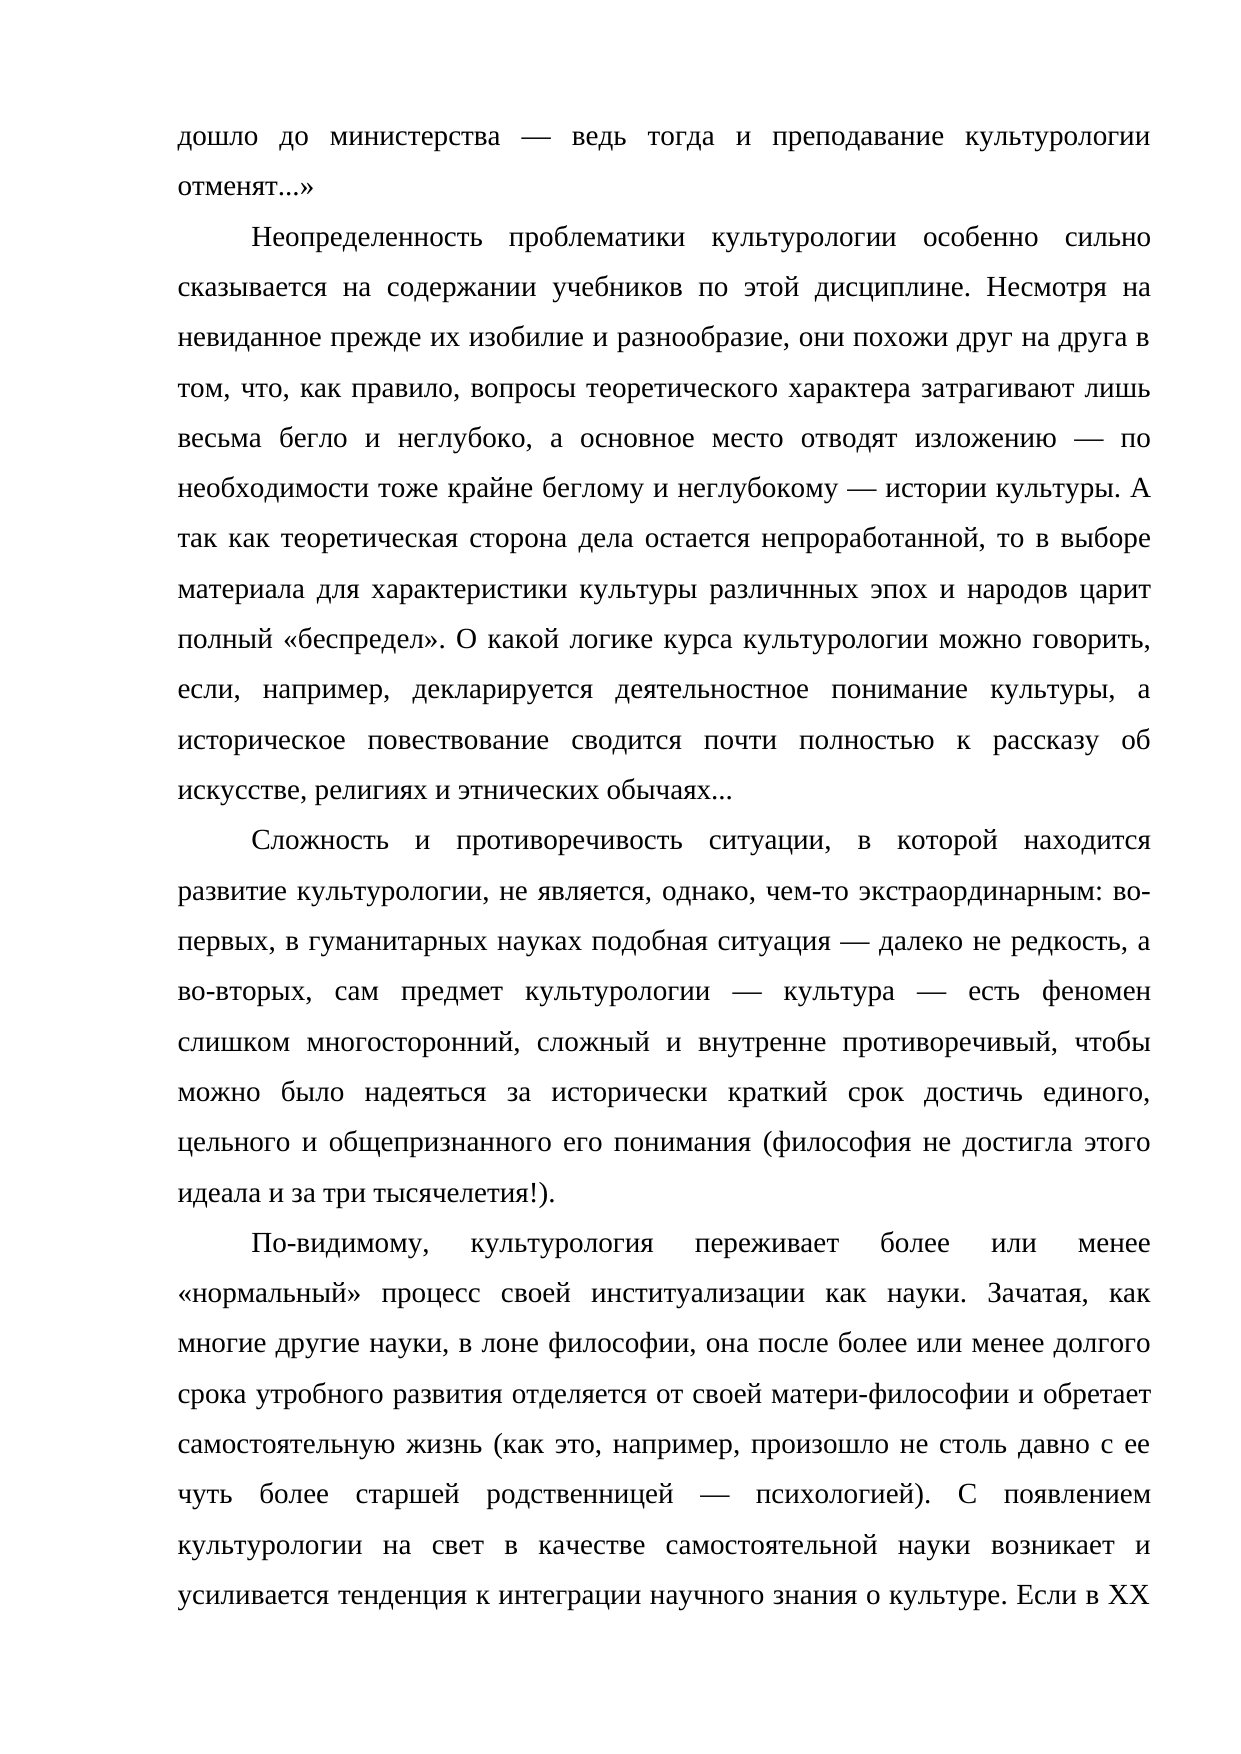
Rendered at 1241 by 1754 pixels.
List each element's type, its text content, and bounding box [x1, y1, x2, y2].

text Неопределенность проблематики культурологии особенно сильно сказывается на содержании учебников по этой дисциплине. Несмотря на невиданное прежде их изобилие и разнообразие, они похожи друг на друга в том, что, как правило, вопросы теоретического характера затрагивают лишь весьма бегло и неглубоко, а основное место отводят изложению — по необходимости тоже крайне беглому и неглубокому — истории культуры. А так как теоретическая сторона дела остается непроработанной, то в выборе материала для характеристики культуры различнных эпох и народов царит полный «беспредел». О какой логике курса культурологии можно говорить, если, например, декларируется деятельностное понимание культуры, а историческое повествование сводится почти полностью к рассказу об искусстве, религиях и этнических обычаях... [177, 219, 1152, 806]
text Сложность и противоречивость ситуации, в которой находится развитие культурологии, не является, однако, чем-то экстраординарным: во-первых, в гуманитарных науках подобная ситуация — далеко не редкость, а во-вторых, сам предмет культурологии — культура — есть феномен слишком многосторонний, сложный и внутренне противоречивый, чтобы можно было надеяться за исторически краткий срок достичь единого, цельного и общепризнанного его понимания (философия не достигла этого идеала и за три тысячелетия!). [177, 822, 1152, 1208]
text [177, 118, 1152, 202]
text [177, 1225, 1152, 1611]
